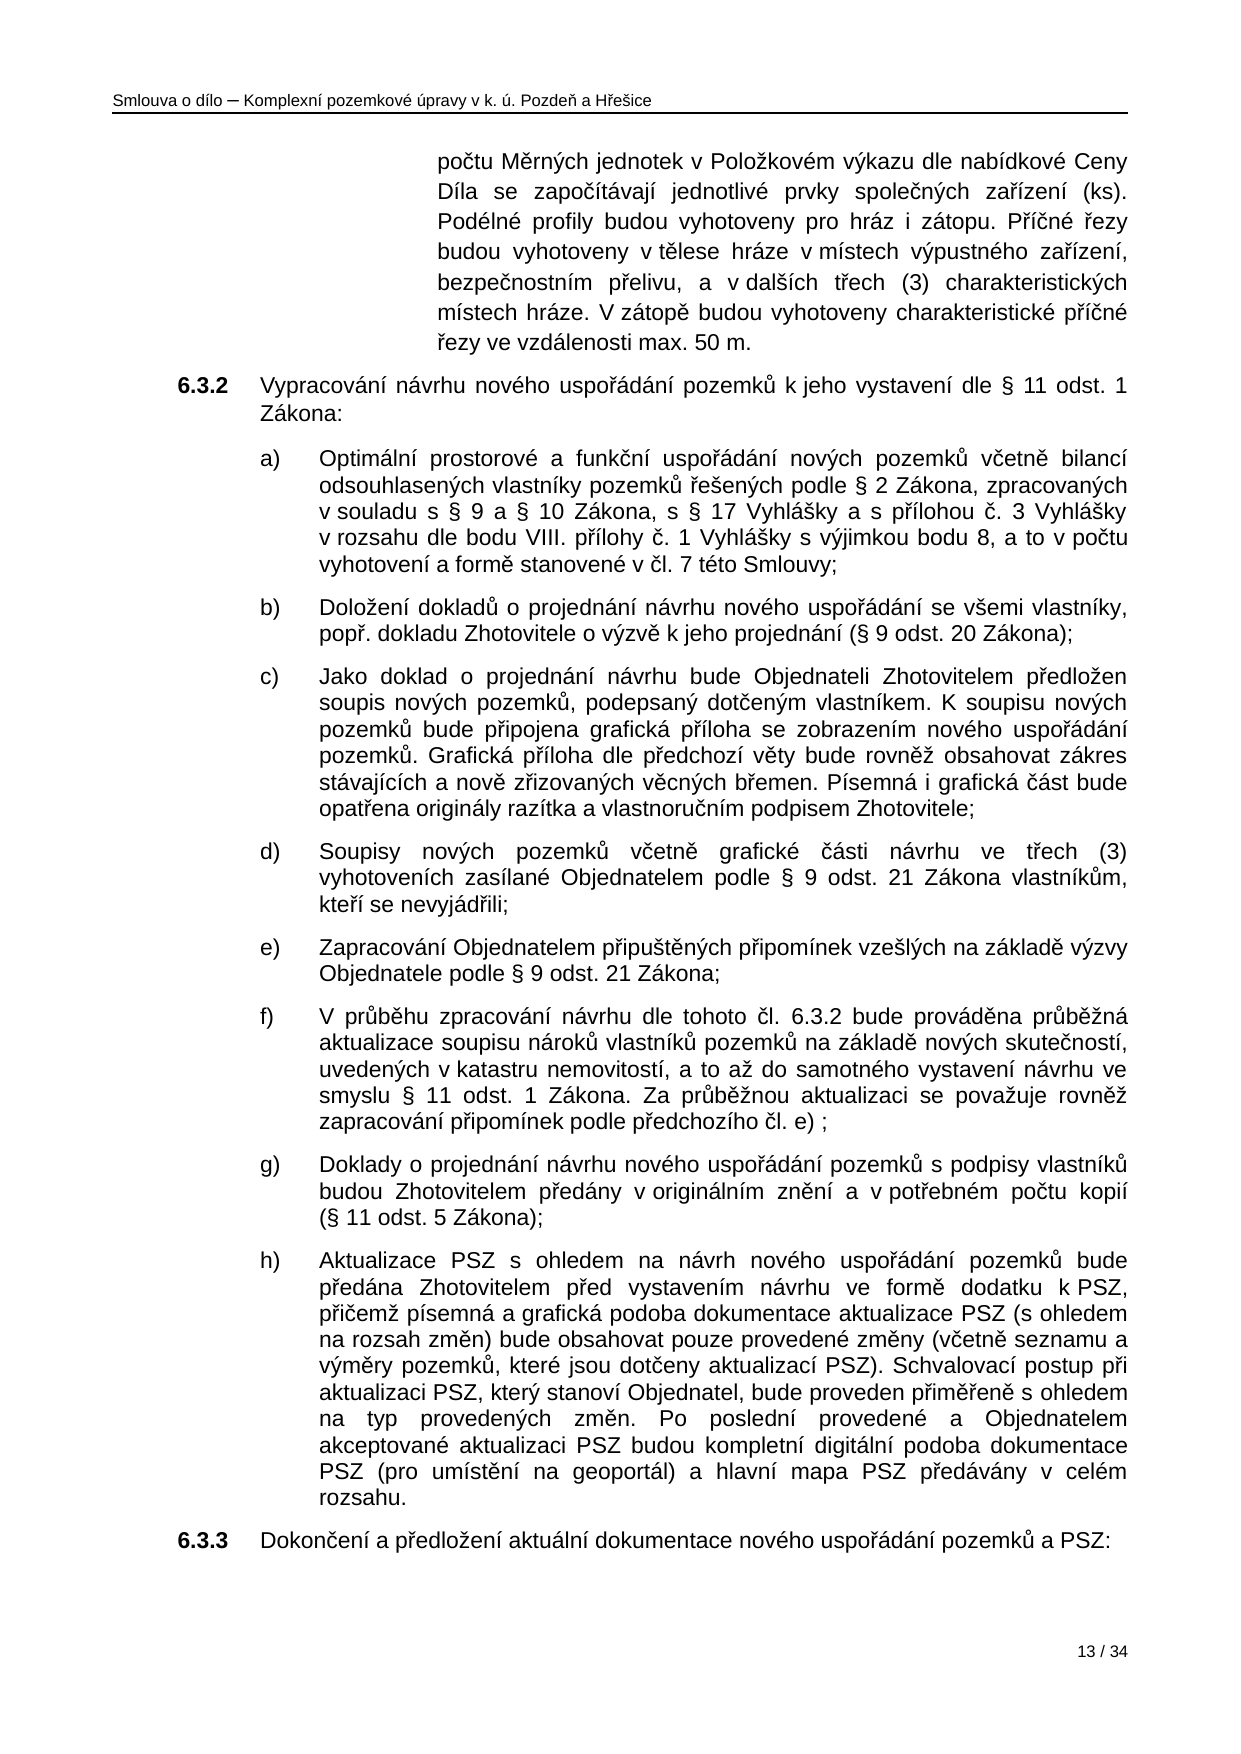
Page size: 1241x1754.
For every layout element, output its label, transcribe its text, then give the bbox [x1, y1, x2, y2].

text Vypracování návrhu nového uspořádání pozemků k jeho vystavení dle § 11 odst. 1 Zákona: [177, 372, 1128, 426]
list V průběhu zpracování návrhu dle tohoto čl. 6.3.2 bude prováděna průběžná aktualizace soupisu nároků vlastníků pozemků na základě nových skutečností, uvedených v katastru nemovitostí, a to až do samotného vystavení návrhu ve smyslu § 11 odst. 1 Zákona. Za průběžnou aktualizaci se považuje rovněž zapracování připomínek podle předchozího čl. e) ; [260, 1003, 1128, 1135]
list Jako doklad o projednání návrhu bude Objednateli Zhotovitelem předložen soupis nových pozemků, podepsaný dotčeným vlastníkem. K soupisu nových pozemků bude připojena grafická příloha se zobrazením nového uspořádání pozemků. Grafická příloha dle předchozí věty bude rovněž obsahovat zákres stávajících a nově zřizovaných věcných břemen. Písemná i grafická část bude opatřena originály razítka a vlastnoručním podpisem Zhotovitele; [260, 663, 1128, 821]
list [334, 148, 1128, 355]
text Dokončení a předložení aktuální dokumentace nového uspořádání pozemků a PSZ: [177, 1527, 1128, 1554]
list Doklady o projednání návrhu nového uspořádání pozemků s podpisy vlastníků budou Zhotovitelem předány v originálním znění a v potřebném počtu kopií (§ 11 odst. 5 Zákona); [260, 1151, 1128, 1230]
list Soupisy nových pozemků včetně grafické části návrhu ve třech (3) vyhotoveních zasílané Objednatelem podle § 9 odst. 21 Zákona vlastníkům, kteří se nevyjádřili; [260, 838, 1128, 917]
list Doložení dokladů o projednání návrhu nového uspořádání se všemi vlastníky, popř. dokladu Zhotovitele o výzvě k jeho projednání (§ 9 odst. 20 Zákona); [260, 594, 1128, 646]
list Aktualizace PSZ s ohledem na návrh nového uspořádání pozemků bude předána Zhotovitelem před vystavením návrhu ve formě dodatku k PSZ, přičemž písemná a grafická podoba dokumentace aktualizace PSZ (s ohledem na rozsah změn) bude obsahovat pouze provedené změny (včetně seznamu a výměry pozemků, které jsou dotčeny aktualizací PSZ). Schvalovací postup při aktualizaci PSZ, který stanoví Objednatel, bude proveden přiměřeně s ohledem na typ provedených změn. Po poslední provedené a Objednatelem akceptované aktualizaci PSZ budou kompletní digitální podoba dokumentace PSZ (pro umístění na geoportál) a hlavní mapa PSZ předávány v celém rozsahu. [260, 1247, 1128, 1511]
list Zapracování Objednatelem připuštěných připomínek vzešlých na základě výzvy Objednatele podle § 9 odst. 21 Zákona; [260, 933, 1128, 986]
list Optimální prostorové a funkční uspořádání nových pozemků včetně bilancí odsouhlasených vlastníky pozemků řešených podle § 2 Zákona, zpracovaných v souladu s § 9 a § 10 Zákona, s § 17 Vyhlášky a s přílohou č. 3 Vyhlášky v rozsahu dle bodu VIII. přílohy č. 1 Vyhlášky s výjimkou bodu 8, a to v počtu vyhotovení a formě stanovené v čl. 7 této Smlouvy; [260, 445, 1128, 577]
